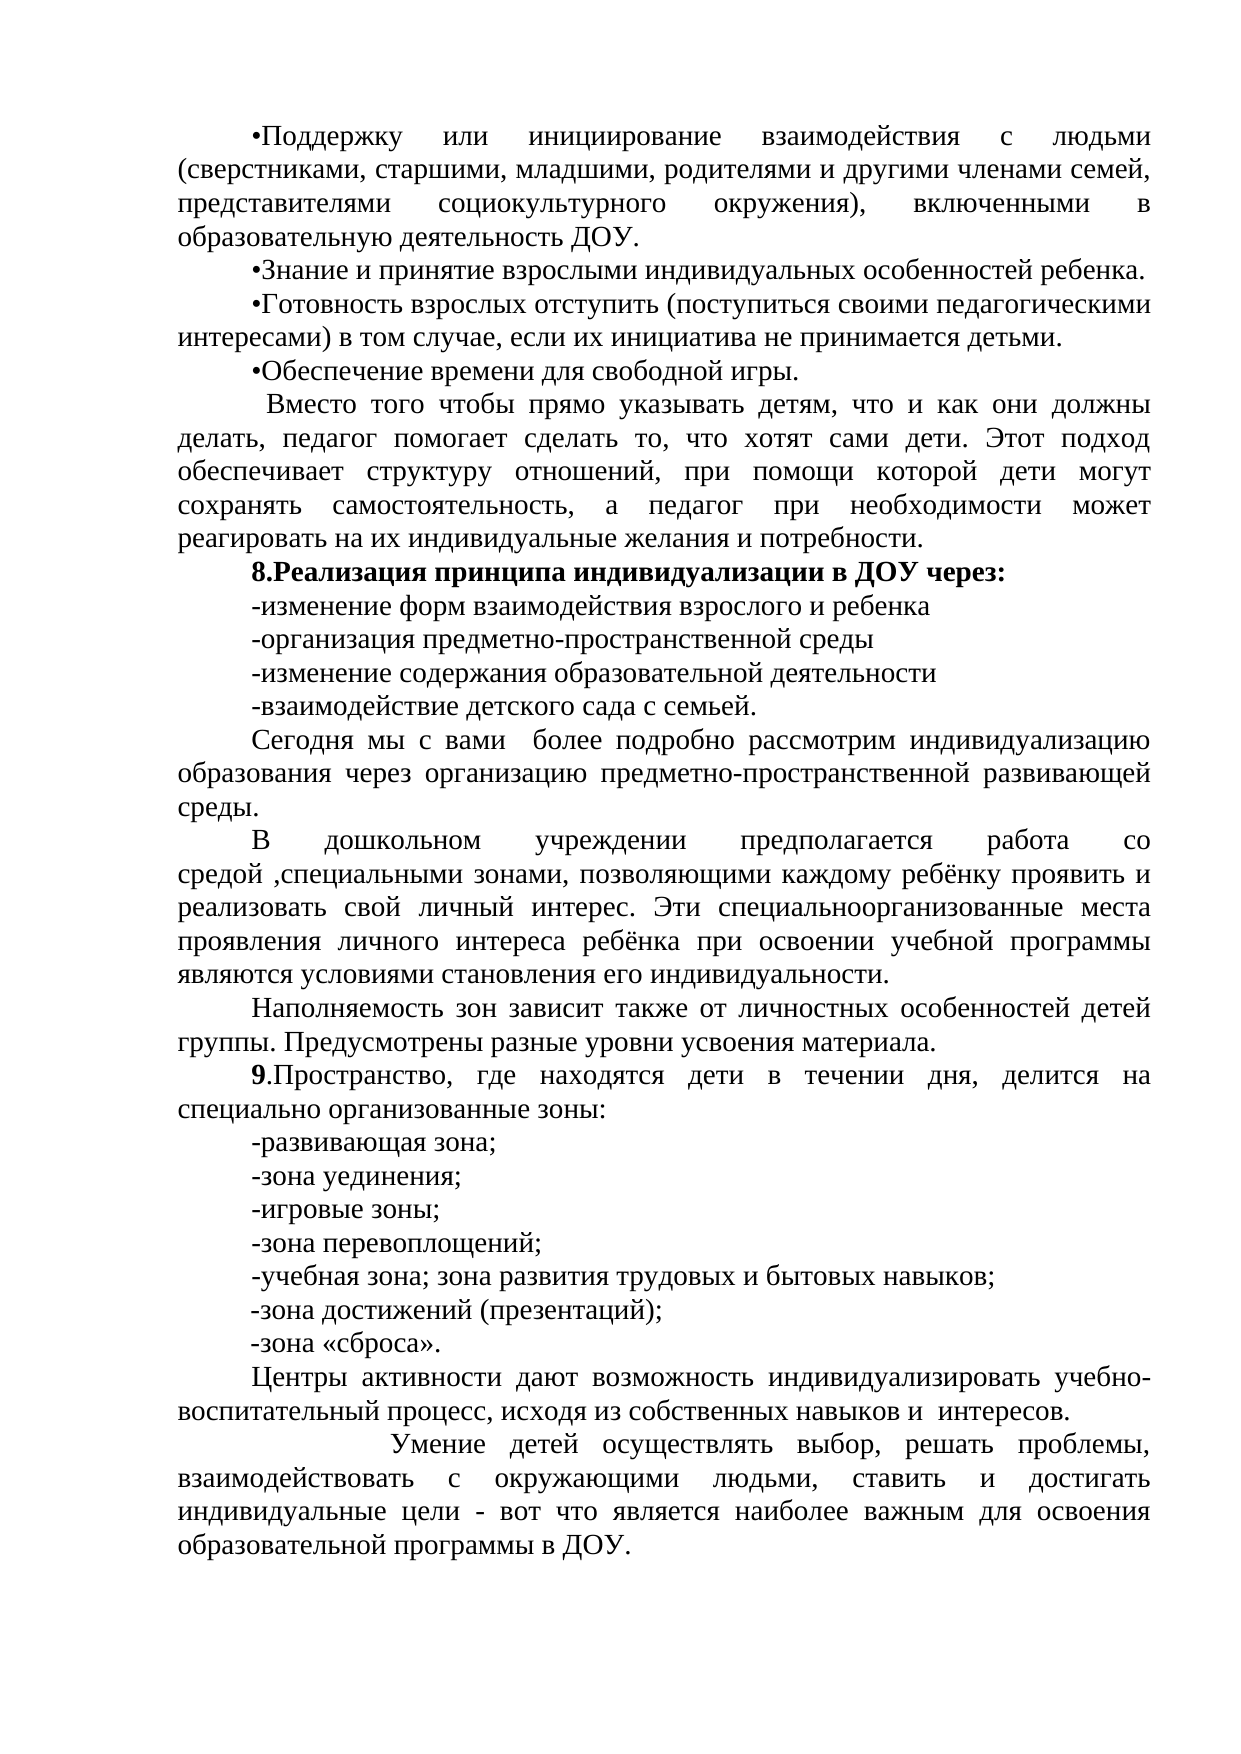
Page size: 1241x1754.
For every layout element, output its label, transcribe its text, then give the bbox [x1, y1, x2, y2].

text -учебная зона; зона развития трудовых и бытовых навыков; [177, 1258, 1152, 1292]
text -развивающая зона; [177, 1124, 1152, 1158]
text •Обеспечение времени для свободной игры. [177, 353, 1152, 386]
text -изменение содержания образовательной деятельности [177, 655, 1152, 688]
text -изменение форм взаимодействия взрослого и ребенка [177, 588, 1152, 621]
text 8.Реализация принципа индивидуализации в ДОУ через: [177, 554, 1152, 588]
text •Поддержку или инициирование взаимодействия с людьми (сверстниками, старшими, младшими, родителями и другими членами семей, представителями социокультурного окружения), включенными в образовательную деятельность ДОУ. [177, 118, 1152, 252]
text -организация предметно-пространственной среды [177, 621, 1152, 655]
text -зона уединения; [177, 1158, 1152, 1191]
text -зона достижений (презентаций); [177, 1292, 1152, 1326]
text •Готовность взрослых отступить (поступиться своими педагогическими интересами) в том случае, если их инициатива не принимается детьми. [177, 286, 1152, 353]
text -зона перевоплощений; [177, 1225, 1152, 1258]
text Центры активности дают возможность индивидуализировать учебно-воспитательный процесс, исходя из собственных навыков и интересов. [177, 1359, 1152, 1426]
text -зона «сброса». [177, 1326, 1152, 1359]
text -взаимодействие детского сада с семьей. [177, 688, 1152, 722]
text Сегодня мы с вами более подробно рассмотрим индивидуализацию образования через организацию предметно-пространственной развивающей среды. [177, 722, 1152, 822]
text 9.Пространство, где находятся дети в течении дня, делится на специально организованные зоны: [177, 1057, 1152, 1124]
text Вместо того чтобы прямо указывать детям, что и как они должны делать, педагог помогает сделать то, что хотят сами дети. Этот подход обеспечивает структуру отношений, при помощи которой дети могут сохранять самостоятельность, а педагог при необходимости может реагировать на их индивидуальные желания и потребности. [177, 386, 1152, 554]
text -игровые зоны; [177, 1191, 1152, 1225]
text Наполняемость зон зависит также от личностных особенностей детей группы. Предусмотрены разные уровни усвоения материала. [177, 990, 1152, 1057]
text Умение детей осуществлять выбор, решать проблемы, взаимодействовать с окружающими людьми, ставить и достигать индивидуальные цели - вот что является наиболее важным для освоения образовательной программы в ДОУ. [177, 1426, 1152, 1560]
text •Знание и принятие взрослыми индивидуальных особенностей ребенка. [177, 252, 1152, 286]
text В дошкольном учреждении предполагается работа со средой ,специальными зонами, позволяющими каждому ребёнку проявить и реализовать свой личный интерес. Эти специальноорганизованные места проявления личного интереса ребёнка при освоении учебной программы являются условиями становления его индивидуальности. [177, 822, 1152, 990]
